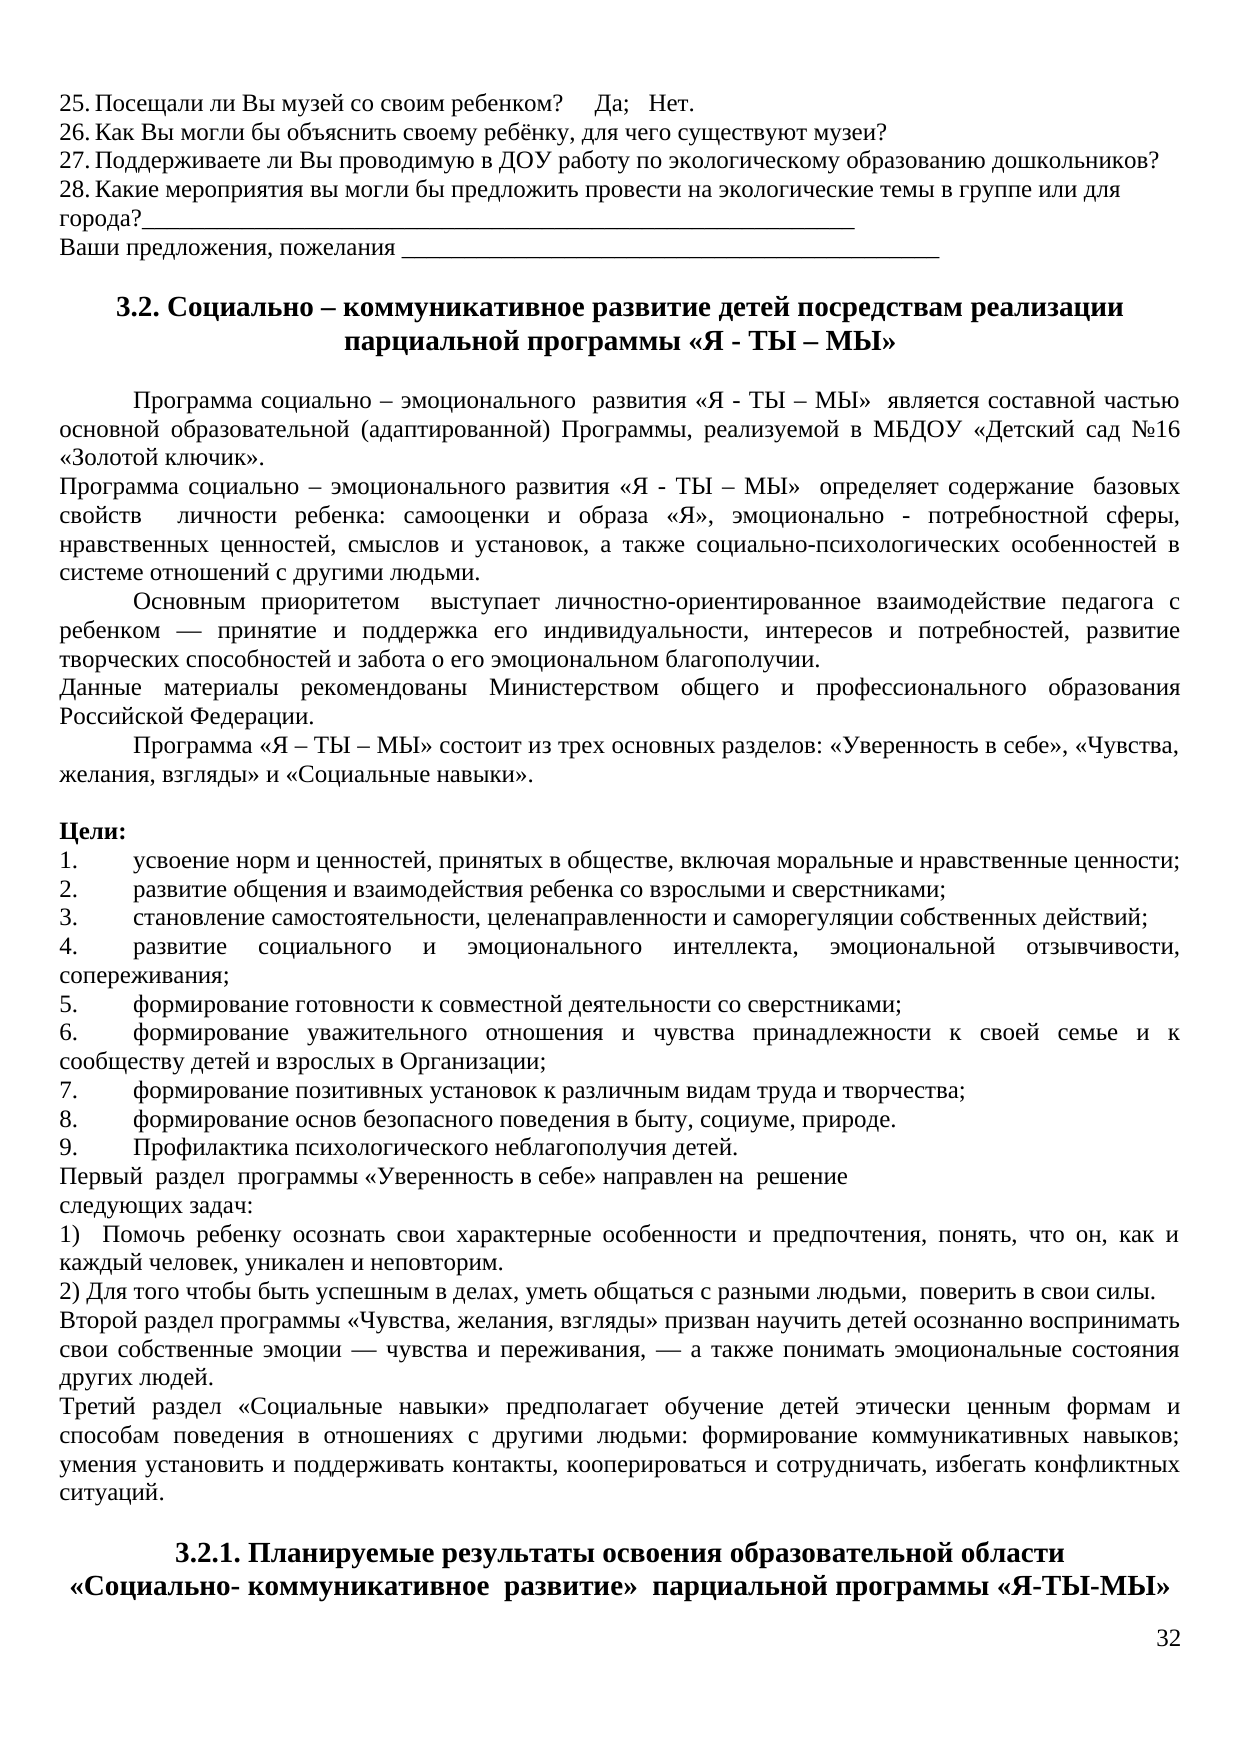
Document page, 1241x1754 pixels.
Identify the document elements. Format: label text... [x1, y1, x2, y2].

text Программа социально – эмоционального развития «Я - ТЫ – МЫ» определяет содержание базовых свойств личности ребенка: самооценки и образа «Я», эмоционально - потребностной сферы, нравственных ценностей, смыслов и установок, а также социально-психологических особенностей в системе отношений с другими людьми. [59, 471, 1181, 586]
text Второй раздел программы «Чувства, желания, взгляды» призван научить детей осознанно воспринимать свои собственные эмоции — чувства и переживания, — а также понимать эмоциональные состояния других людей. [59, 1305, 1181, 1391]
text 1) Помочь ребенку осознать свои характерные особенности и предпочтения, понять, что он, как и каждый человек, уникален и неповторим. [59, 1219, 1181, 1276]
text 7. формирование позитивных установок к различным видам труда и творчества; [59, 1075, 1181, 1104]
text 3.2. Социально – коммуникативное развитие детей посредствам реализации [59, 289, 1181, 323]
text 4. развитие социального и эмоционального интеллекта, эмоциональной отзывчивости, сопереживания; [59, 931, 1181, 989]
list Поддерживаете ли Вы проводимую в ДОУ работу по экологическому образованию дошкольников? [59, 145, 1181, 174]
text Ваши предложения, пожелания ___________________________________________ [59, 232, 1181, 260]
text Данные материалы рекомендованы Министерством общего и профессионального образования Российской Федерации. [59, 672, 1181, 730]
text Первый раздел программы «Уверенность в себе» направлен на решение [59, 1161, 1181, 1190]
text 2. развитие общения и взаимодействия ребенка со взрослыми и сверстниками; [59, 874, 1181, 902]
text 8. формирование основ безопасного поведения в быту, социуме, природе. [59, 1104, 1181, 1132]
text 9. Профилактика психологического неблагополучия детей. [59, 1132, 1181, 1161]
list Какие мероприятия вы могли бы предложить провести на экологические темы в группе или для города?_________________________________________________________ [59, 174, 1181, 232]
text Цели: [59, 816, 1181, 845]
text «Социально- коммуникативное развитие» парциальной программы «Я-ТЫ-МЫ» [59, 1568, 1181, 1602]
text Третий раздел «Социальные навыки» предполагает обучение детей этически ценным формам и способам поведения в отношениях с другими людьми: формирование коммуникативных навыков; умения установить и поддерживать контакты, кооперироваться и сотрудничать, избегать конфликтных ситуаций. [59, 1391, 1181, 1506]
list Как Вы могли бы объяснить своему ребёнку, для чего существуют музеи? [59, 117, 1181, 145]
text 5. формирование готовности к совместной деятельности со сверстниками; [59, 989, 1181, 1017]
text парциальной программы «Я - ТЫ – МЫ» [59, 323, 1181, 356]
text 2) Для того чтобы быть успешным в делах, уметь общаться с разными людьми, поверить в свои силы. [59, 1276, 1181, 1305]
text следующих задач: [59, 1190, 1181, 1219]
list Посещали ли Вы музей со своим ребенком? Да; Нет. [59, 88, 1181, 117]
text Основным приоритетом выступает личностно-ориентированное взаимодействие педагога с ребенком — принятие и поддержка его индивидуальности, интересов и потребностей, развитие творческих способностей и забота о его эмоциональном благополучии. [59, 586, 1181, 672]
text 3.2.1. Планируемые результаты освоения образовательной области [59, 1535, 1181, 1568]
text 1. усвоение норм и ценностей, принятых в обществе, включая моральные и нравственные ценности; [59, 845, 1181, 874]
text Программа социально – эмоционального развития «Я - ТЫ – МЫ» является составной частью основной образовательной (адаптированной) Программы, реализуемой в МБДОУ «Детский сад №16 «Золотой ключик». [59, 385, 1181, 471]
text Программа «Я – ТЫ – МЫ» состоит из трех основных разделов: «Уверенность в себе», «Чувства, желания, взгляды» и «Социальные навыки». [59, 730, 1181, 787]
text 6. формирование уважительного отношения и чувства принадлежности к своей семье и к сообществу детей и взрослых в Организации; [59, 1017, 1181, 1075]
text 3. становление самостоятельности, целенаправленности и саморегуляции собственных действий; [59, 902, 1181, 931]
